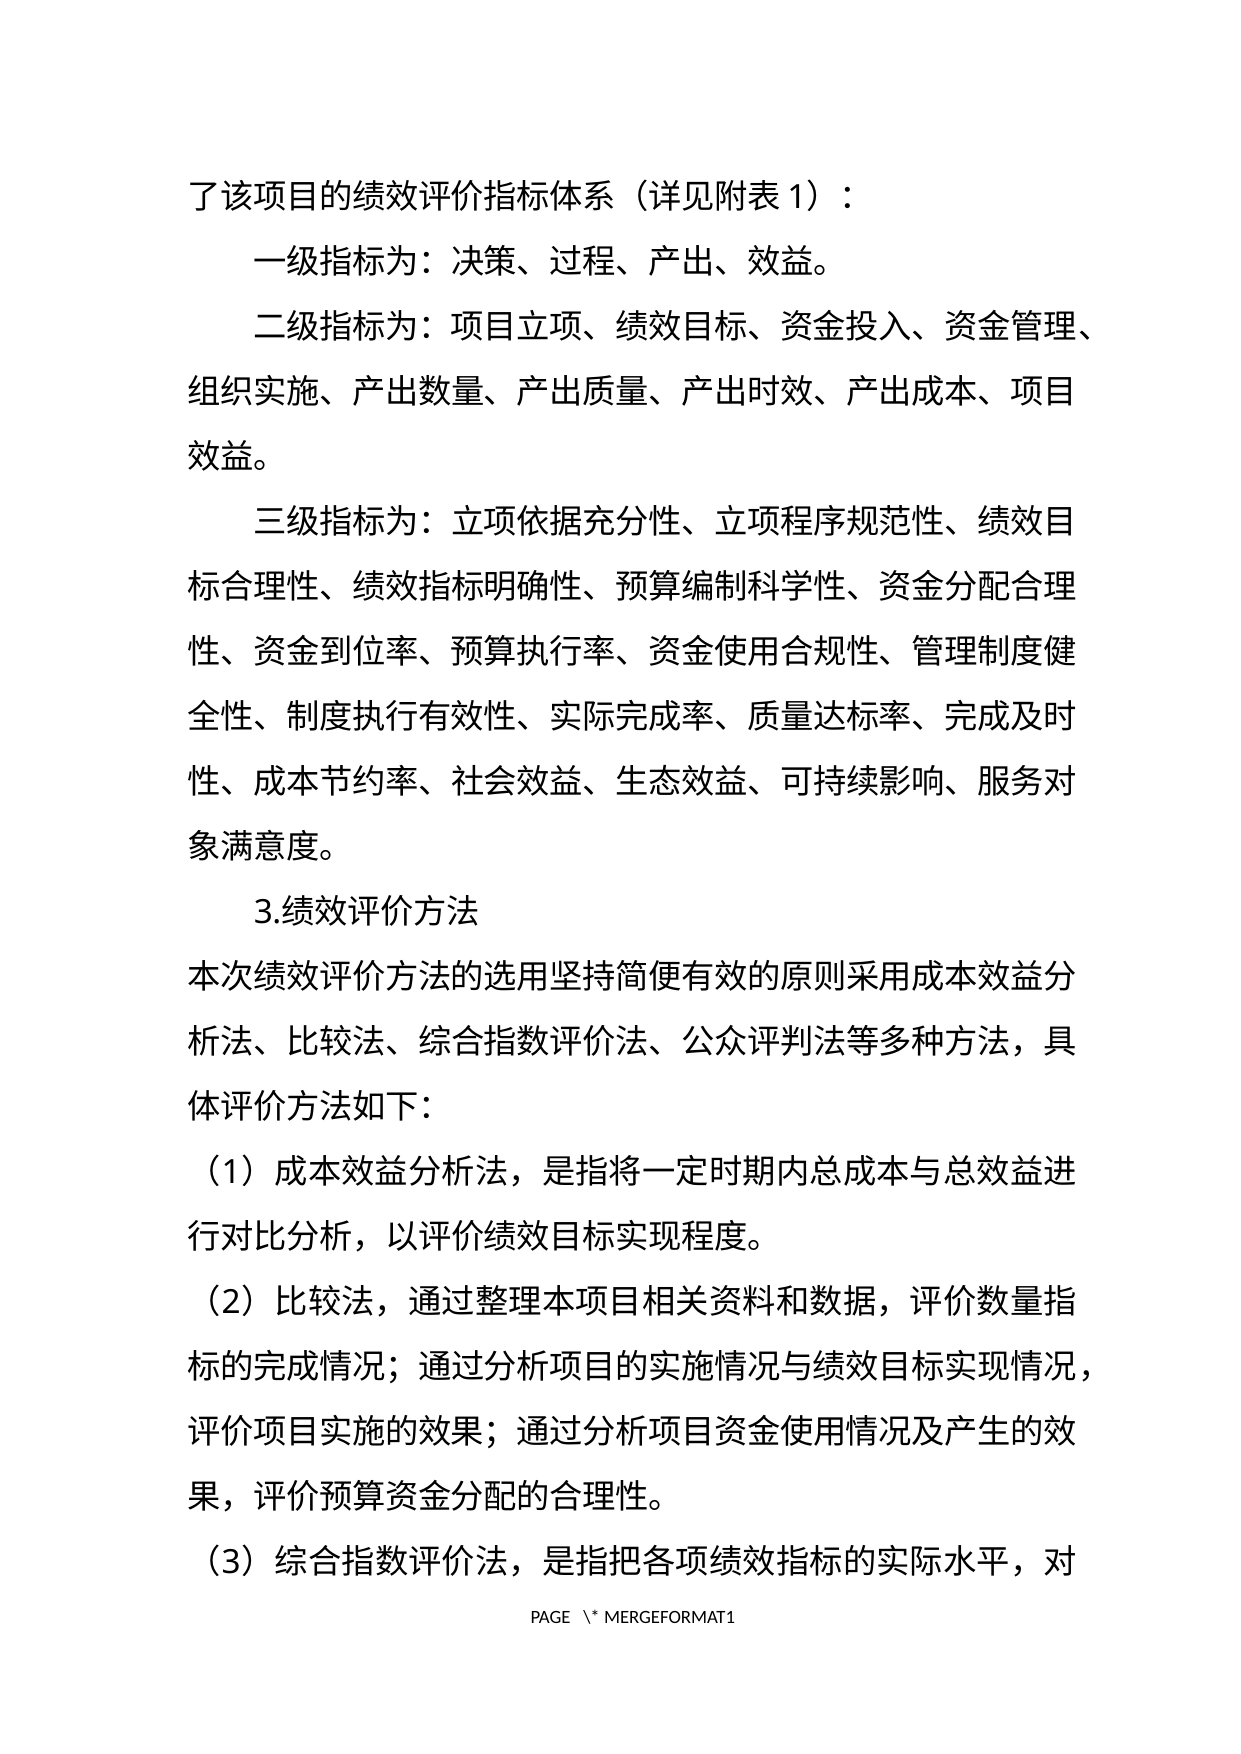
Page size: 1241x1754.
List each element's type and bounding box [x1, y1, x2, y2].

text [187, 162, 1078, 1592]
